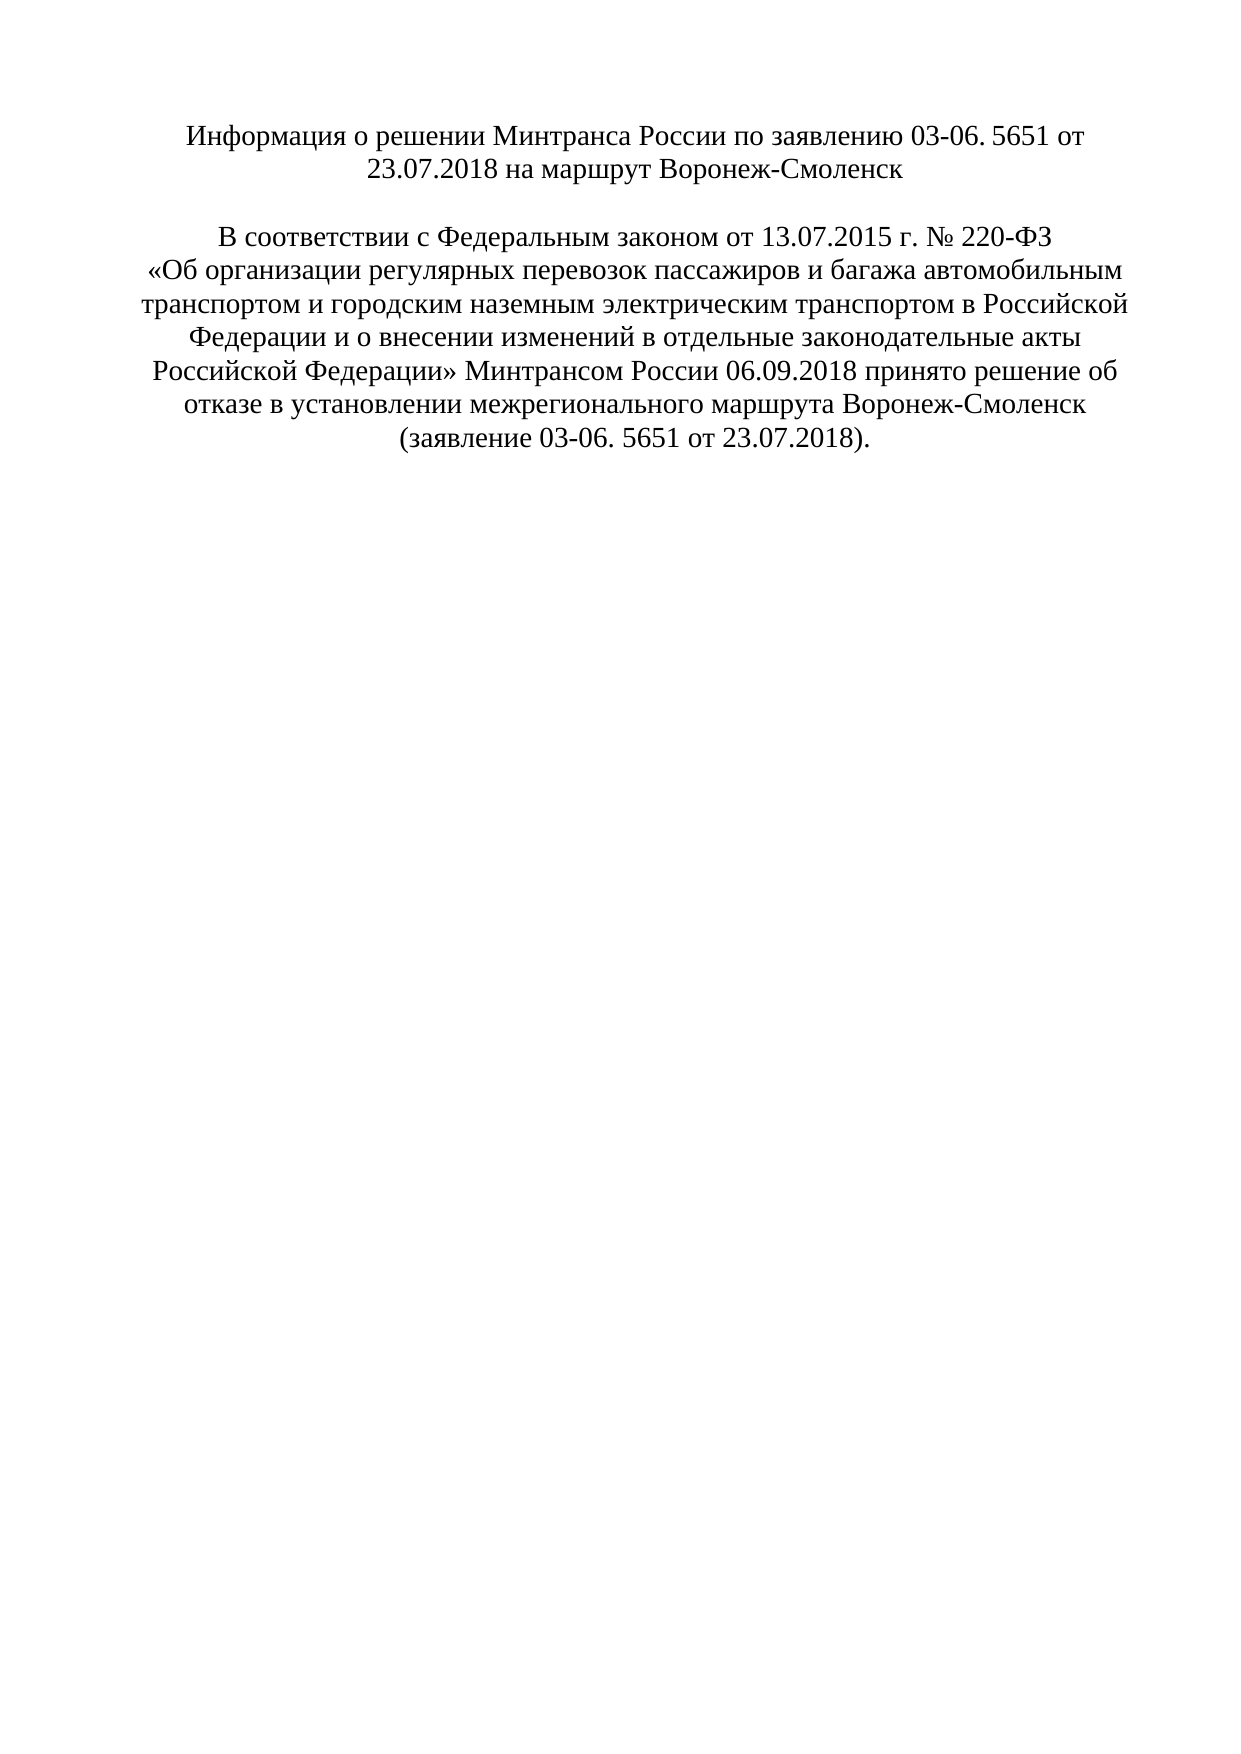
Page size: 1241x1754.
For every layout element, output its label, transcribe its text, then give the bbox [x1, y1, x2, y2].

text В соответствии с Федеральным законом от 13.07.2015 г. № 220-ФЗ «Об организации регулярных перевозок пассажиров и багажа автомобильным транспортом и городским наземным электрическим транспортом в Российской Федерации и о внесении изменений в отдельные законодательные акты Российской Федерации» Минтрансом России 06.09.2018 принято решение об отказе в установлении межрегионального маршрута Воронеж-Смоленск (заявление 03-06. 5651 от 23.07.2018). [118, 219, 1152, 453]
text Информация о решении Минтранса России по заявлению 03-06. 5651 от 23.07.2018 на маршрут Воронеж-Смоленск [118, 118, 1152, 185]
